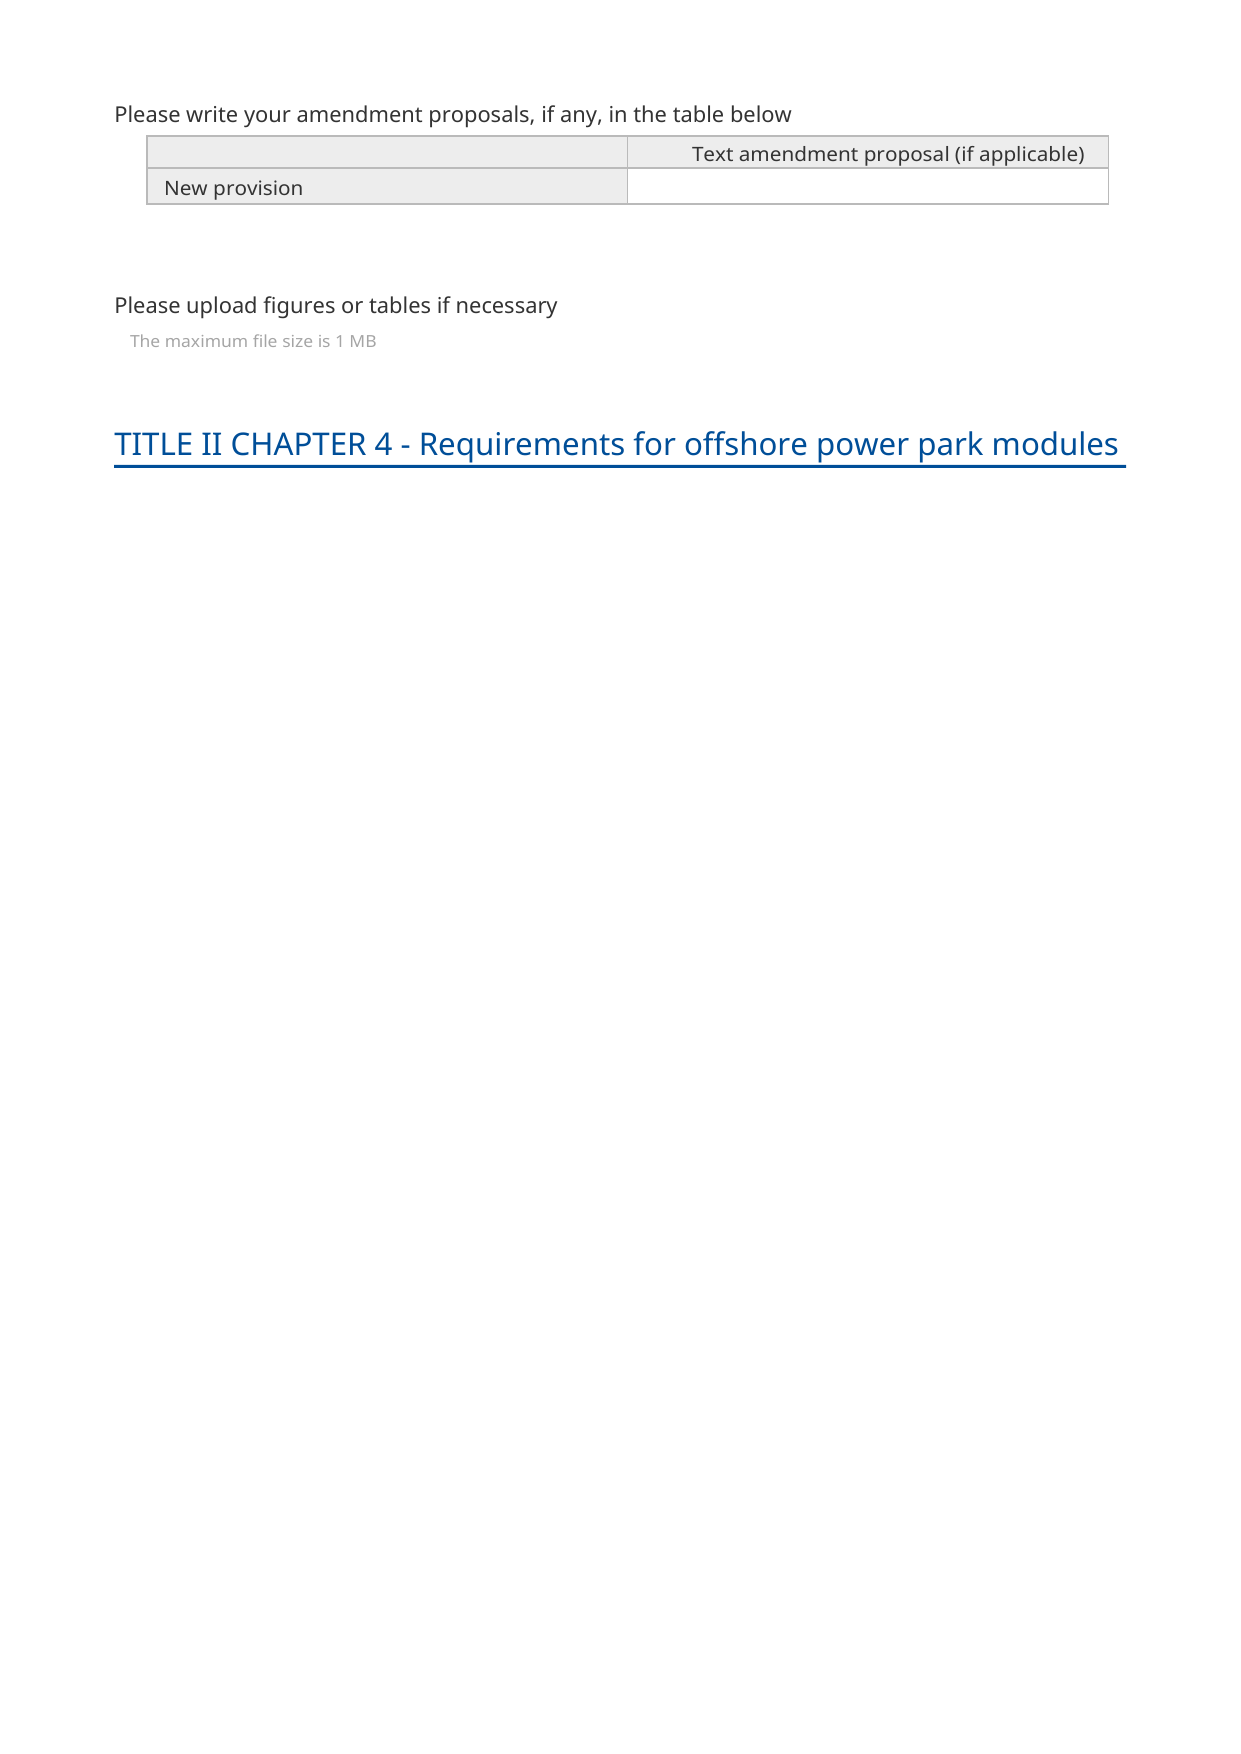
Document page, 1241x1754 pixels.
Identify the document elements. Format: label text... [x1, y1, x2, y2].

text Please write your amendment proposals, if any, in the table below [114, 99, 1176, 129]
table_cell [628, 169, 1108, 203]
table_cell New provision [148, 169, 627, 203]
text The maximum file size is 1 MB [130, 330, 1176, 353]
table_header [148, 137, 627, 167]
text Please upload figures or tables if necessary [114, 290, 1176, 320]
subtitle TITLE II CHAPTER 4 - Requirements for offshore power park modules [114, 422, 1176, 464]
table_header Text amendment proposal (if applicable) [628, 137, 1108, 167]
